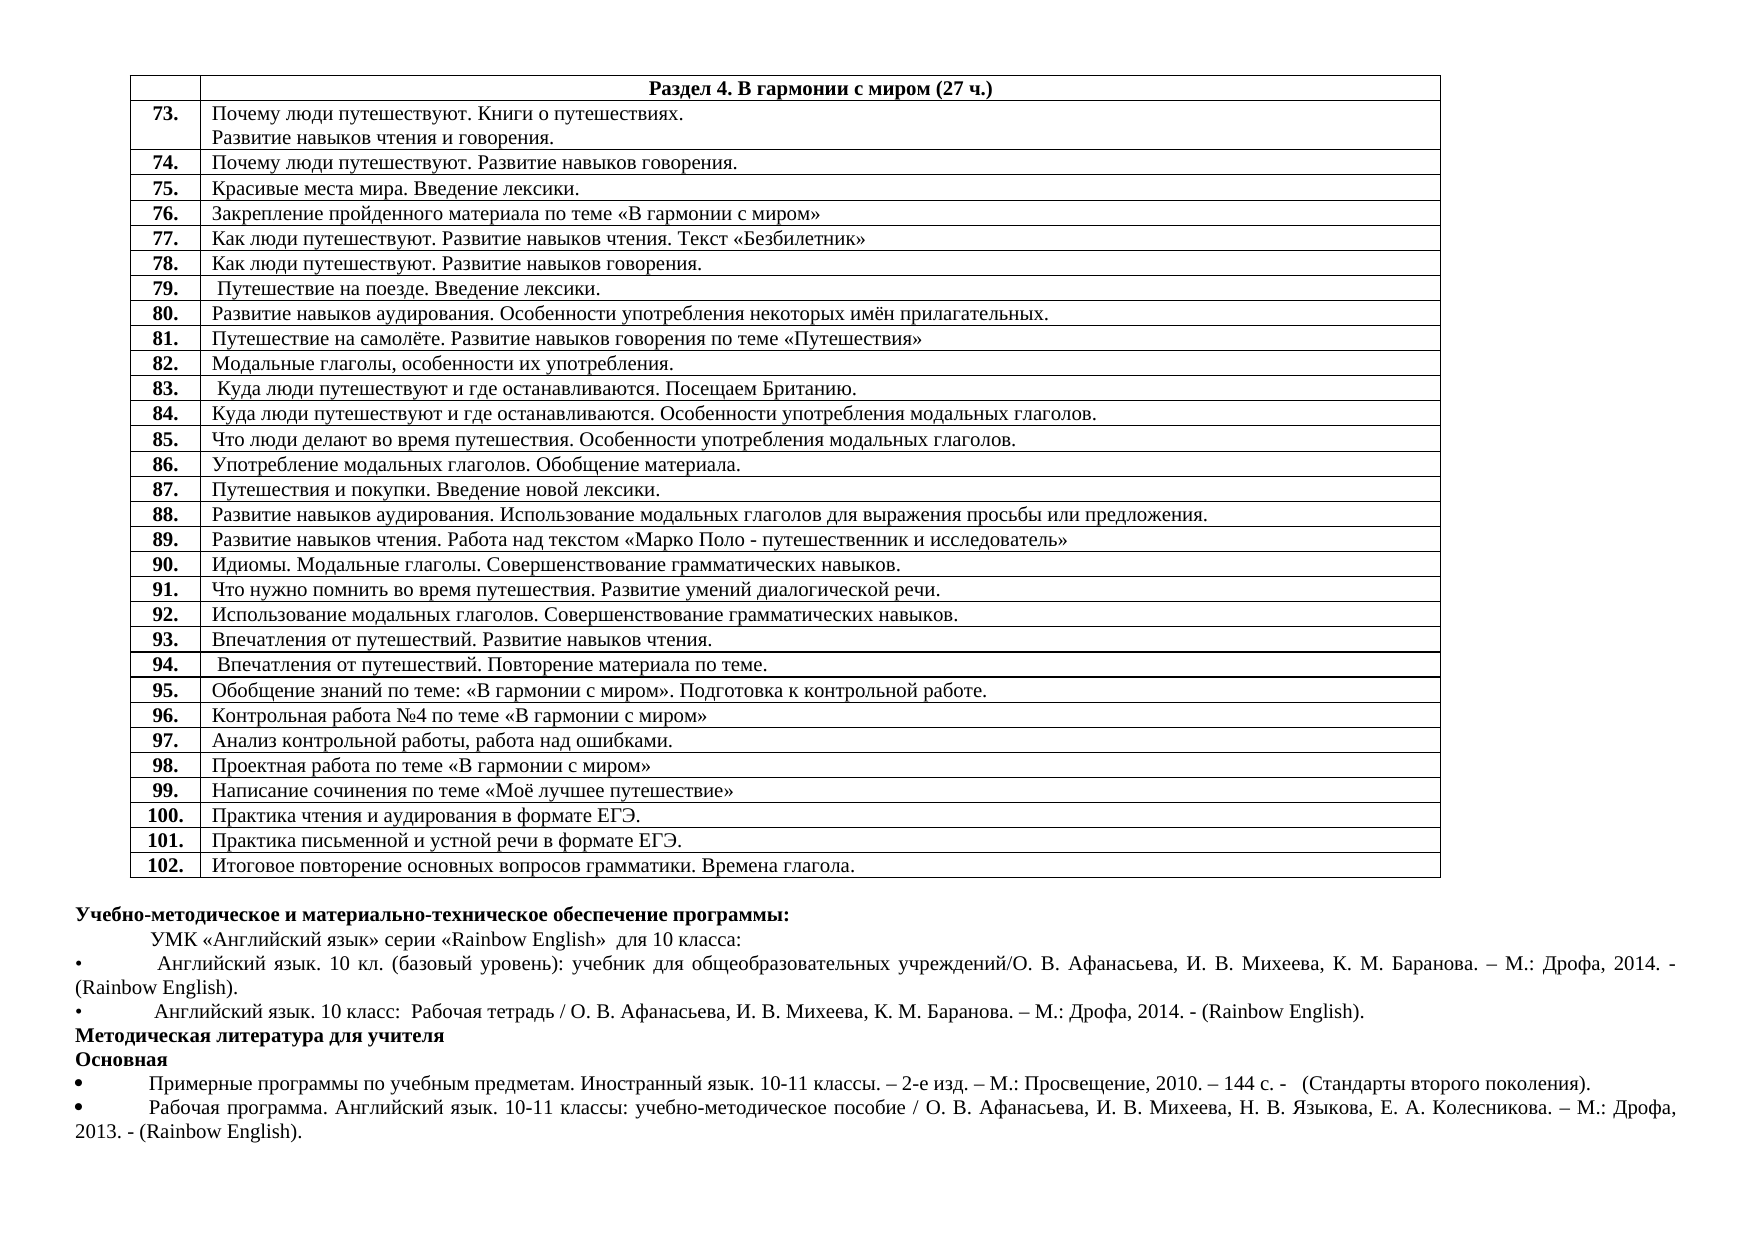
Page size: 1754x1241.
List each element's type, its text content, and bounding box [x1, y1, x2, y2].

table_cell Анализ контрольной работы, работа над ошибками. [201, 728, 1440, 752]
table_cell 96. [131, 703, 200, 727]
table_cell 88. [131, 502, 200, 526]
table_cell Обобщение знаний по теме: «В гармонии с миром». Подготовка к контрольной работе. [201, 678, 1440, 702]
table_cell Развитие навыков аудирования. Использование модальных глаголов для выражения просьбы или предложения. [201, 502, 1440, 526]
table_cell 95. [131, 678, 200, 702]
table_cell Практика чтения и аудирования в формате ЕГЭ. [201, 803, 1440, 827]
list Примерные программы по учебным предметам. Иностранный язык. 10-11 классы. – 2-е изд. – М.: Просвещение, 2010. – 144 с. - (Стандарты второго поколения). [75, 1071, 1679, 1095]
table_cell 99. [131, 778, 200, 802]
list УМК «Английский язык» серии «Rainbow English» для 10 класса: [150, 926, 1679, 951]
table_cell Развитие навыков чтения. Работа над текстом «Марко Поло - путешественник и исследователь» [201, 527, 1440, 551]
text • Английский язык. 10 класс: Рабочая тетрадь / О. В. Афанасьева, И. В. Михеева, К. М. Баранова. – М.: Дрофа, 2014. - (Rainbow English). [75, 999, 1679, 1023]
table_cell 73. [131, 101, 200, 149]
table_cell Написание сочинения по теме «Моё лучшее путешествие» [201, 778, 1440, 802]
table_cell 85. [131, 426, 200, 451]
text Учебно-методическое и материально-техническое обеспечение программы: [75, 902, 1679, 926]
table_cell [131, 76, 200, 100]
table_cell 101. [131, 828, 200, 852]
table_cell Куда люди путешествуют и где останавливаются. Особенности употребления модальных глаголов. [201, 401, 1440, 425]
table_cell Что люди делают во время путешествия. Особенности употребления модальных глаголов. [201, 426, 1440, 451]
table_cell 80. [131, 301, 200, 325]
table_cell 90. [131, 552, 200, 576]
table_cell 76. [131, 201, 200, 224]
table_cell Путешествие на поезде. Введение лексики. [201, 276, 1440, 300]
table_cell 81. [131, 326, 200, 350]
table_cell 92. [131, 602, 200, 626]
table_cell Идиомы. Модальные глаголы. Совершенствование грамматических навыков. [201, 552, 1440, 576]
table_cell 84. [131, 401, 200, 425]
table_cell Использование модальных глаголов. Совершенствование грамматических навыков. [201, 602, 1440, 626]
table_cell Итоговое повторение основных вопросов грамматики. Времена глагола. [201, 853, 1440, 877]
table_cell Почему люди путешествуют. Книги о путешествиях. Развитие навыков чтения и говорения. [201, 101, 1440, 149]
table_cell Впечатления от путешествий. Развитие навыков чтения. [201, 627, 1440, 651]
text Методическая литература для учителя [75, 1023, 1679, 1047]
table_cell 79. [131, 276, 200, 300]
table_cell Впечатления от путешествий. Повторение материала по теме. [201, 653, 1440, 676]
table_cell 100. [131, 803, 200, 827]
table_cell 83. [131, 376, 200, 400]
table_cell 89. [131, 527, 200, 551]
table_cell 102. [131, 853, 200, 877]
table_cell Почему люди путешествуют. Развитие навыков говорения. [201, 150, 1440, 174]
table_cell 94. [131, 653, 200, 676]
table_cell 77. [131, 226, 200, 250]
table_cell 86. [131, 452, 200, 476]
table_cell Раздел 4. В гармонии с миром (27 ч.) [201, 76, 1440, 100]
table_cell 75. [131, 175, 200, 199]
text Основная [75, 1047, 1679, 1071]
text • Английский язык. 10 кл. (базовый уровень): учебник для общеобразовательных учреждений/О. В. Афанасьева, И. В. Михеева, К. М. Баранова. – М.: Дрофа, 2014. - (Rainbow English). [75, 951, 1679, 999]
table_cell Красивые места мира. Введение лексики. [201, 175, 1440, 199]
table_cell 98. [131, 753, 200, 777]
table_cell Практика письменной и устной речи в формате ЕГЭ. [201, 828, 1440, 852]
table_cell Употребление модальных глаголов. Обобщение материала. [201, 452, 1440, 476]
table_cell Модальные глаголы, особенности их употребления. [201, 351, 1440, 375]
table_cell Что нужно помнить во время путешествия. Развитие умений диалогической речи. [201, 577, 1440, 601]
table_cell 74. [131, 150, 200, 174]
table_cell Как люди путешествуют. Развитие навыков говорения. [201, 251, 1440, 275]
list Рабочая программа. Английский язык. 10-11 классы: учебно-методическое пособие / О. В. Афанасьева, И. В. Михеева, Н. В. Языкова, Е. А. Колесникова. – М.: Дрофа, 2013. - (Rainbow English). [75, 1095, 1679, 1143]
table_cell Как люди путешествуют. Развитие навыков чтения. Текст «Безбилетник» [201, 226, 1440, 250]
table_cell 78. [131, 251, 200, 275]
table_cell Развитие навыков аудирования. Особенности употребления некоторых имён прилагательных. [201, 301, 1440, 325]
table_cell Путешествие на самолёте. Развитие навыков говорения по теме «Путешествия» [201, 326, 1440, 350]
table_cell Контрольная работа №4 по теме «В гармонии с миром» [201, 703, 1440, 727]
table_cell Проектная работа по теме «В гармонии с миром» [201, 753, 1440, 777]
table_cell 93. [131, 627, 200, 651]
table_cell 97. [131, 728, 200, 752]
table_cell 87. [131, 477, 200, 501]
table_cell 91. [131, 577, 200, 601]
table_cell Путешествия и покупки. Введение новой лексики. [201, 477, 1440, 501]
table_cell Куда люди путешествуют и где останавливаются. Посещаем Британию. [201, 376, 1440, 400]
table_cell 82. [131, 351, 200, 375]
table_cell Закрепление пройденного материала по теме «В гармонии с миром» [201, 201, 1440, 224]
